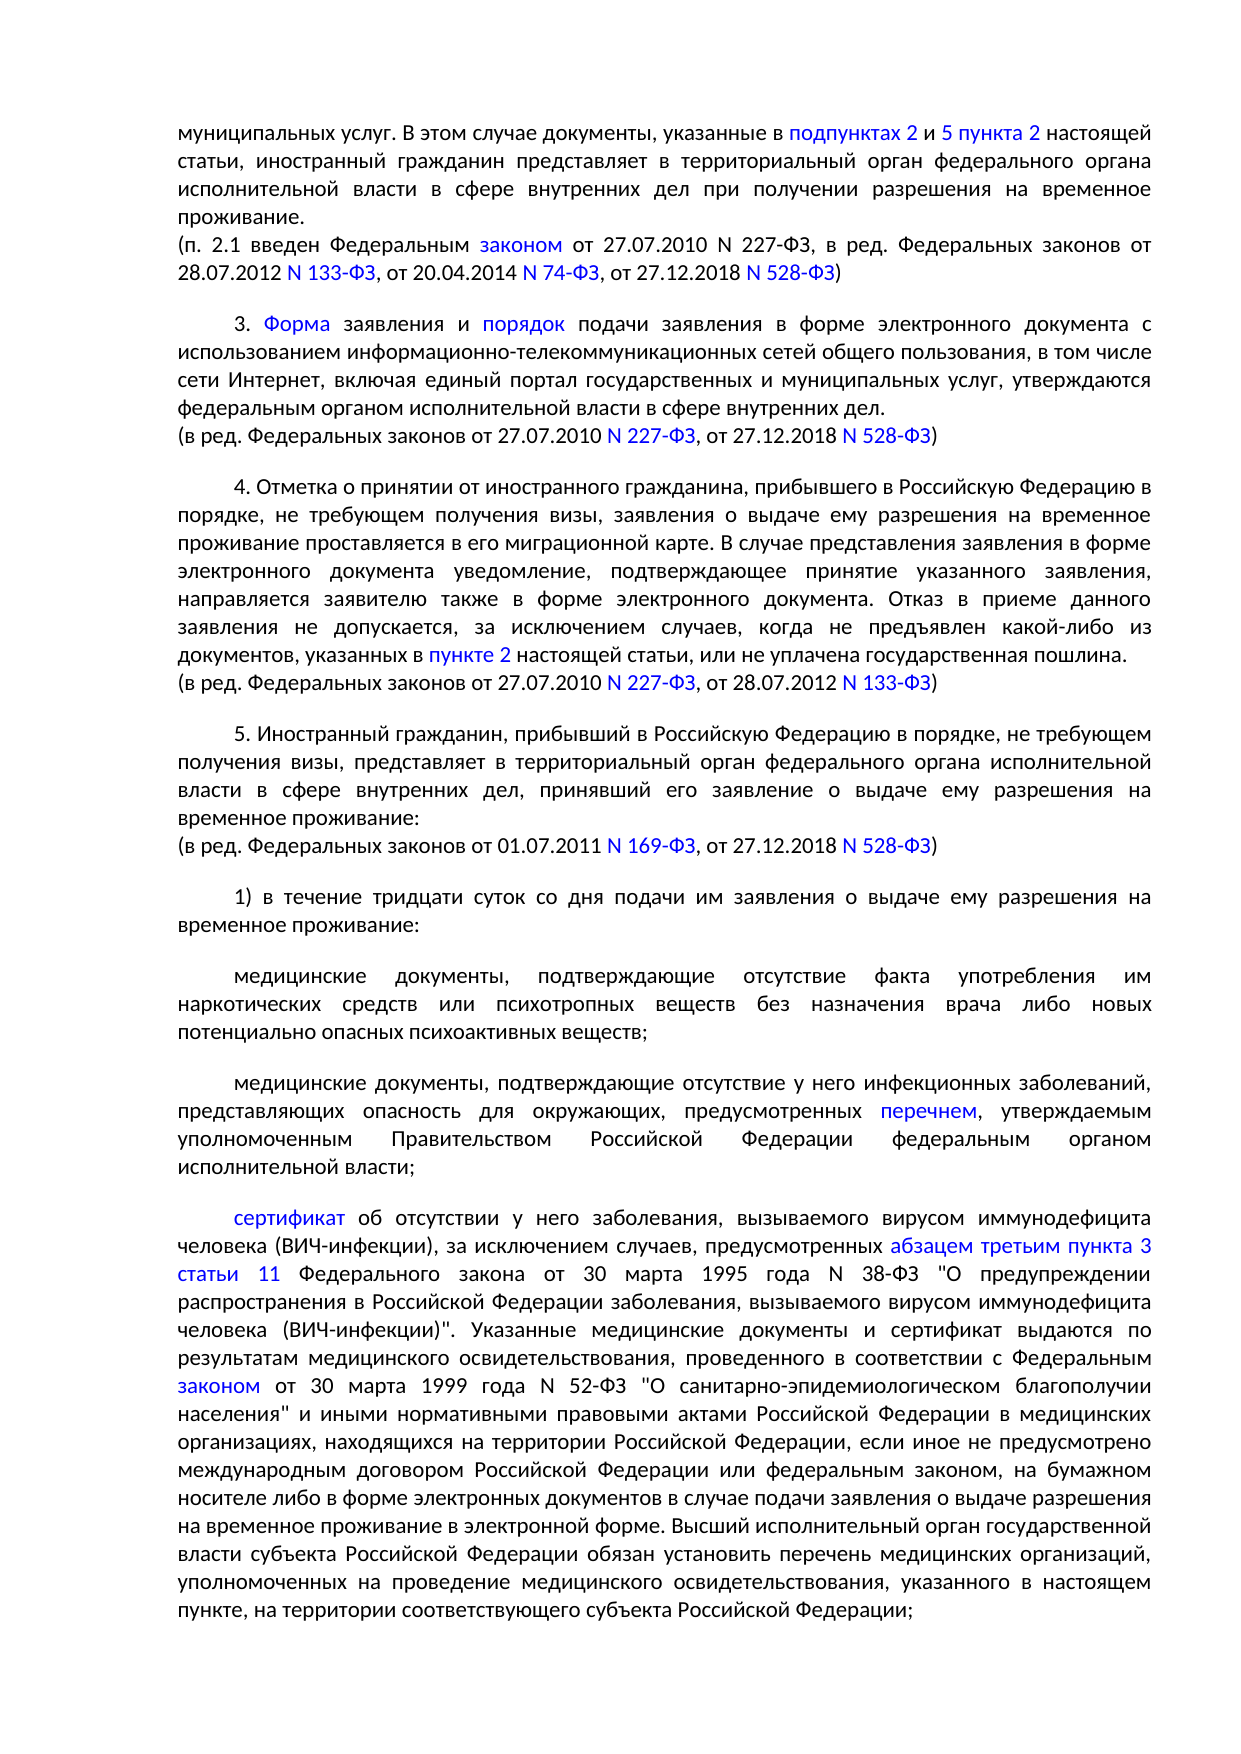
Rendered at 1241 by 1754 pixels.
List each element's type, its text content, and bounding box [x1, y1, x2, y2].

text (в ред. Федеральных законов от 27.07.2010 N 227-ФЗ, от 27.12.2018 N 528-ФЗ) [177, 421, 1152, 449]
text (п. 2.1 введен Федеральным законом от 27.07.2010 N 227-ФЗ, в ред. Федеральных законов от 28.07.2012 N 133-ФЗ, от 20.04.2014 N 74-ФЗ, от 27.12.2018 N 528-ФЗ) [177, 230, 1152, 286]
text медицинские документы, подтверждающие отсутствие факта употребления им наркотических средств или психотропных веществ без назначения врача либо новых потенциально опасных психоактивных веществ; [177, 961, 1152, 1045]
text (в ред. Федеральных законов от 27.07.2010 N 227-ФЗ, от 28.07.2012 N 133-ФЗ) [177, 668, 1152, 696]
text 4. Отметка о принятии от иностранного гражданина, прибывшего в Российскую Федерацию в порядке, не требующем получения визы, заявления о выдаче ему разрешения на временное проживание проставляется в его миграционной карте. В случае представления заявления в форме электронного документа уведомление, подтверждающее принятие указанного заявления, направляется заявителю также в форме электронного документа. Отказ в приеме данного заявления не допускается, за исключением случаев, когда не предъявлен какой-либо из документов, указанных в пункте 2 настоящей статьи, или не уплачена государственная пошлина. [177, 472, 1152, 668]
text медицинские документы, подтверждающие отсутствие у него инфекционных заболеваний, представляющих опасность для окружающих, предусмотренных перечнем, утверждаемым уполномоченным Правительством Российской Федерации федеральным органом исполнительной власти; [177, 1068, 1152, 1180]
text (в ред. Федеральных законов от 01.07.2011 N 169-ФЗ, от 27.12.2018 N 528-ФЗ) [177, 831, 1152, 859]
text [177, 118, 1152, 230]
text 1) в течение тридцати суток со дня подачи им заявления о выдаче ему разрешения на временное проживание: [177, 882, 1152, 938]
text 3. Форма заявления и порядок подачи заявления в форме электронного документа с использованием информационно-телекоммуникационных сетей общего пользования, в том числе сети Интернет, включая единый портал государственных и муниципальных услуг, утверждаются федеральным органом исполнительной власти в сфере внутренних дел. [177, 309, 1152, 421]
text сертификат об отсутствии у него заболевания, вызываемого вирусом иммунодефицита человека (ВИЧ-инфекции), за исключением случаев, предусмотренных абзацем третьим пункта 3 статьи 11 Федерального закона от 30 марта 1995 года N 38-ФЗ "О предупреждении распространения в Российской Федерации заболевания, вызываемого вирусом иммунодефицита человека (ВИЧ-инфекции)". Указанные медицинские документы и сертификат выдаются по результатам медицинского освидетельствования, проведенного в соответствии с Федеральным законом от 30 марта 1999 года N 52-ФЗ "О санитарно-эпидемиологическом благополучии населения" и иными нормативными правовыми актами Российской Федерации в медицинских организациях, находящихся на территории Российской Федерации, если иное не предусмотрено международным договором Российской Федерации или федеральным законом, на бумажном носителе либо в форме электронных документов в случае подачи заявления о выдаче разрешения на временное проживание в электронной форме. Высший исполнительный орган государственной власти субъекта Российской Федерации обязан установить перечень медицинских организаций, уполномоченных на проведение медицинского освидетельствования, указанного в настоящем пункте, на территории соответствующего субъекта Российской Федерации; [177, 1203, 1152, 1623]
text 5. Иностранный гражданин, прибывший в Российскую Федерацию в порядке, не требующем получения визы, представляет в территориальный орган федерального органа исполнительной власти в сфере внутренних дел, принявший его заявление о выдаче ему разрешения на временное проживание: [177, 719, 1152, 831]
